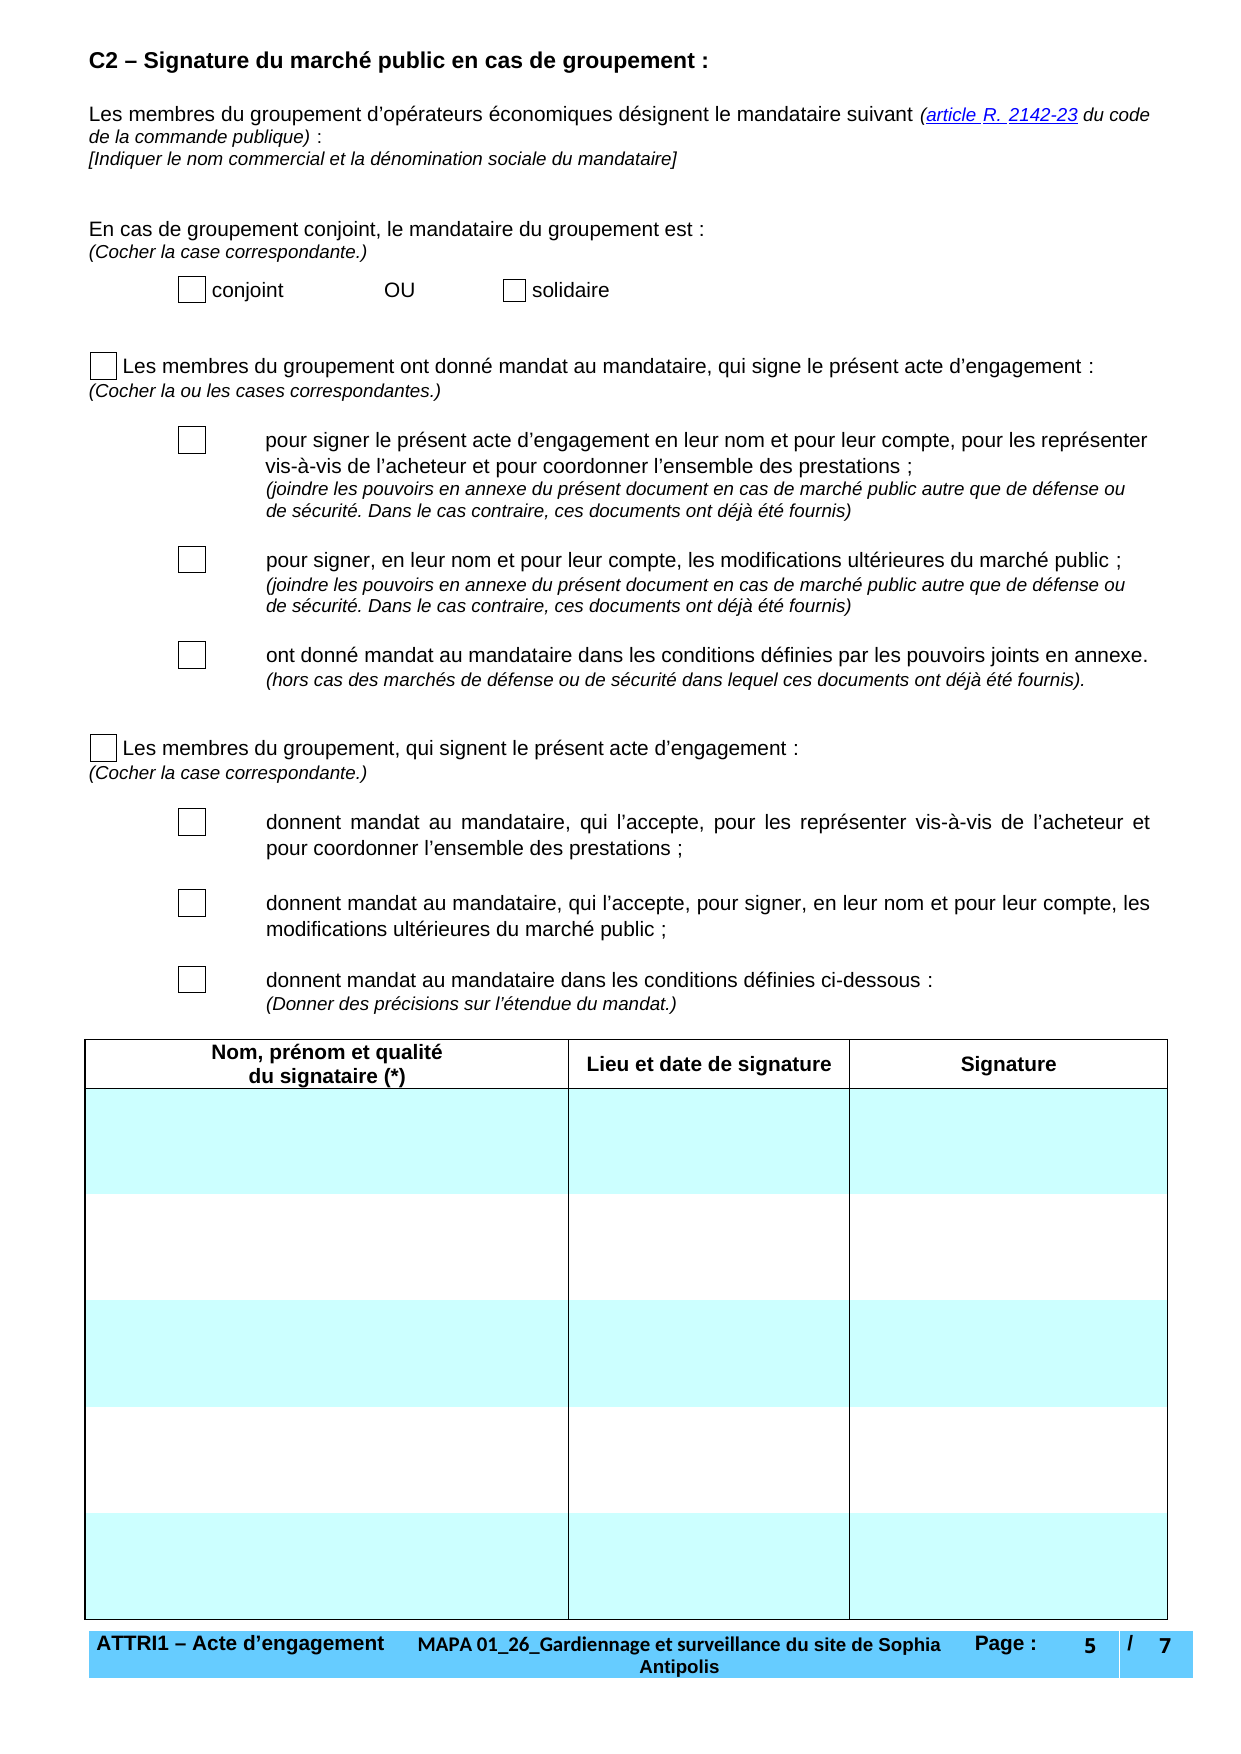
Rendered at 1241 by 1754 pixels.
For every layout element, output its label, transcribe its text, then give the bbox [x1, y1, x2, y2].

text (Cocher la case correspondante.) [89, 762, 1152, 783]
table_header Signature [850, 1040, 1167, 1088]
text ont donné mandat au mandataire dans les conditions définies par les pouvoirs joints en annexe. [118, 640, 1152, 669]
table_cell [569, 1300, 849, 1407]
text donnent mandat au mandataire, qui l’accepte, pour signer, en leur nom et pour leur compte, les modifications ultérieures du marché public ; [177, 888, 1152, 941]
text pour signer le présent acte d’engagement en leur nom et pour leur compte, pour les représenter vis-à-vis de l’acheteur et pour coordonner l’ensemble des prestations ; [89, 425, 1152, 478]
table_cell [569, 1407, 849, 1513]
text conjoint OU solidaire [89, 275, 1152, 303]
table_header Nom, prénom et qualité du signataire (*) [86, 1040, 568, 1088]
text En cas de groupement conjoint, le mandataire du groupement est : [89, 217, 1152, 241]
text (Cocher la ou les cases correspondantes.) [89, 380, 1152, 401]
text (hors cas des marchés de défense ou de sécurité dans lequel ces documents ont déjà été fournis). [266, 669, 1152, 690]
text donnent mandat au mandataire, qui l’accepte, pour les représenter vis-à-vis de l’acheteur et pour coordonner l’ensemble des prestations ; [177, 807, 1152, 860]
table_cell [850, 1194, 1167, 1300]
text pour signer, en leur nom et pour leur compte, les modifications ultérieures du marché public ; [177, 545, 1152, 573]
text Les membres du groupement ont donné mandat au mandataire, qui signe le présent acte d’engagement : [89, 351, 1152, 380]
table_cell [569, 1194, 849, 1300]
table_cell [569, 1089, 849, 1194]
table_cell [86, 1089, 568, 1194]
table_cell [86, 1407, 568, 1513]
table_cell [86, 1194, 568, 1300]
table_cell [850, 1089, 1167, 1194]
text donnent mandat au mandataire dans les conditions définies ci-dessous : [118, 965, 1152, 993]
text Les membres du groupement, qui signent le présent acte d’engagement : [89, 733, 1152, 762]
table_cell [850, 1513, 1167, 1619]
text (Cocher la case correspondante.) [89, 241, 1152, 263]
text (Donner des précisions sur l’étendue du mandat.) [118, 993, 1152, 1015]
table_header Lieu et date de signature [569, 1040, 849, 1088]
table_cell [850, 1407, 1167, 1513]
table_cell [86, 1513, 568, 1619]
text (joindre les pouvoirs en annexe du présent document en cas de marché public autre que de défense ou de sécurité. Dans le cas contraire, ces documents ont déjà été fournis) [266, 478, 1152, 521]
text C2 – Signature du marché public en cas de groupement : [89, 47, 1152, 74]
text (joindre les pouvoirs en annexe du présent document en cas de marché public autre que de défense ou de sécurité. Dans le cas contraire, ces documents ont déjà été fournis) [266, 573, 1152, 616]
table_cell [86, 1300, 568, 1407]
text Les membres du groupement d’opérateurs économiques désignent le mandataire suivant (article R. 2142-23 du code de la commande publique) : [89, 102, 1152, 148]
table_cell [850, 1300, 1167, 1407]
table_cell [569, 1513, 849, 1619]
text [Indiquer le nom commercial et la dénomination sociale du mandataire] [89, 148, 1152, 169]
